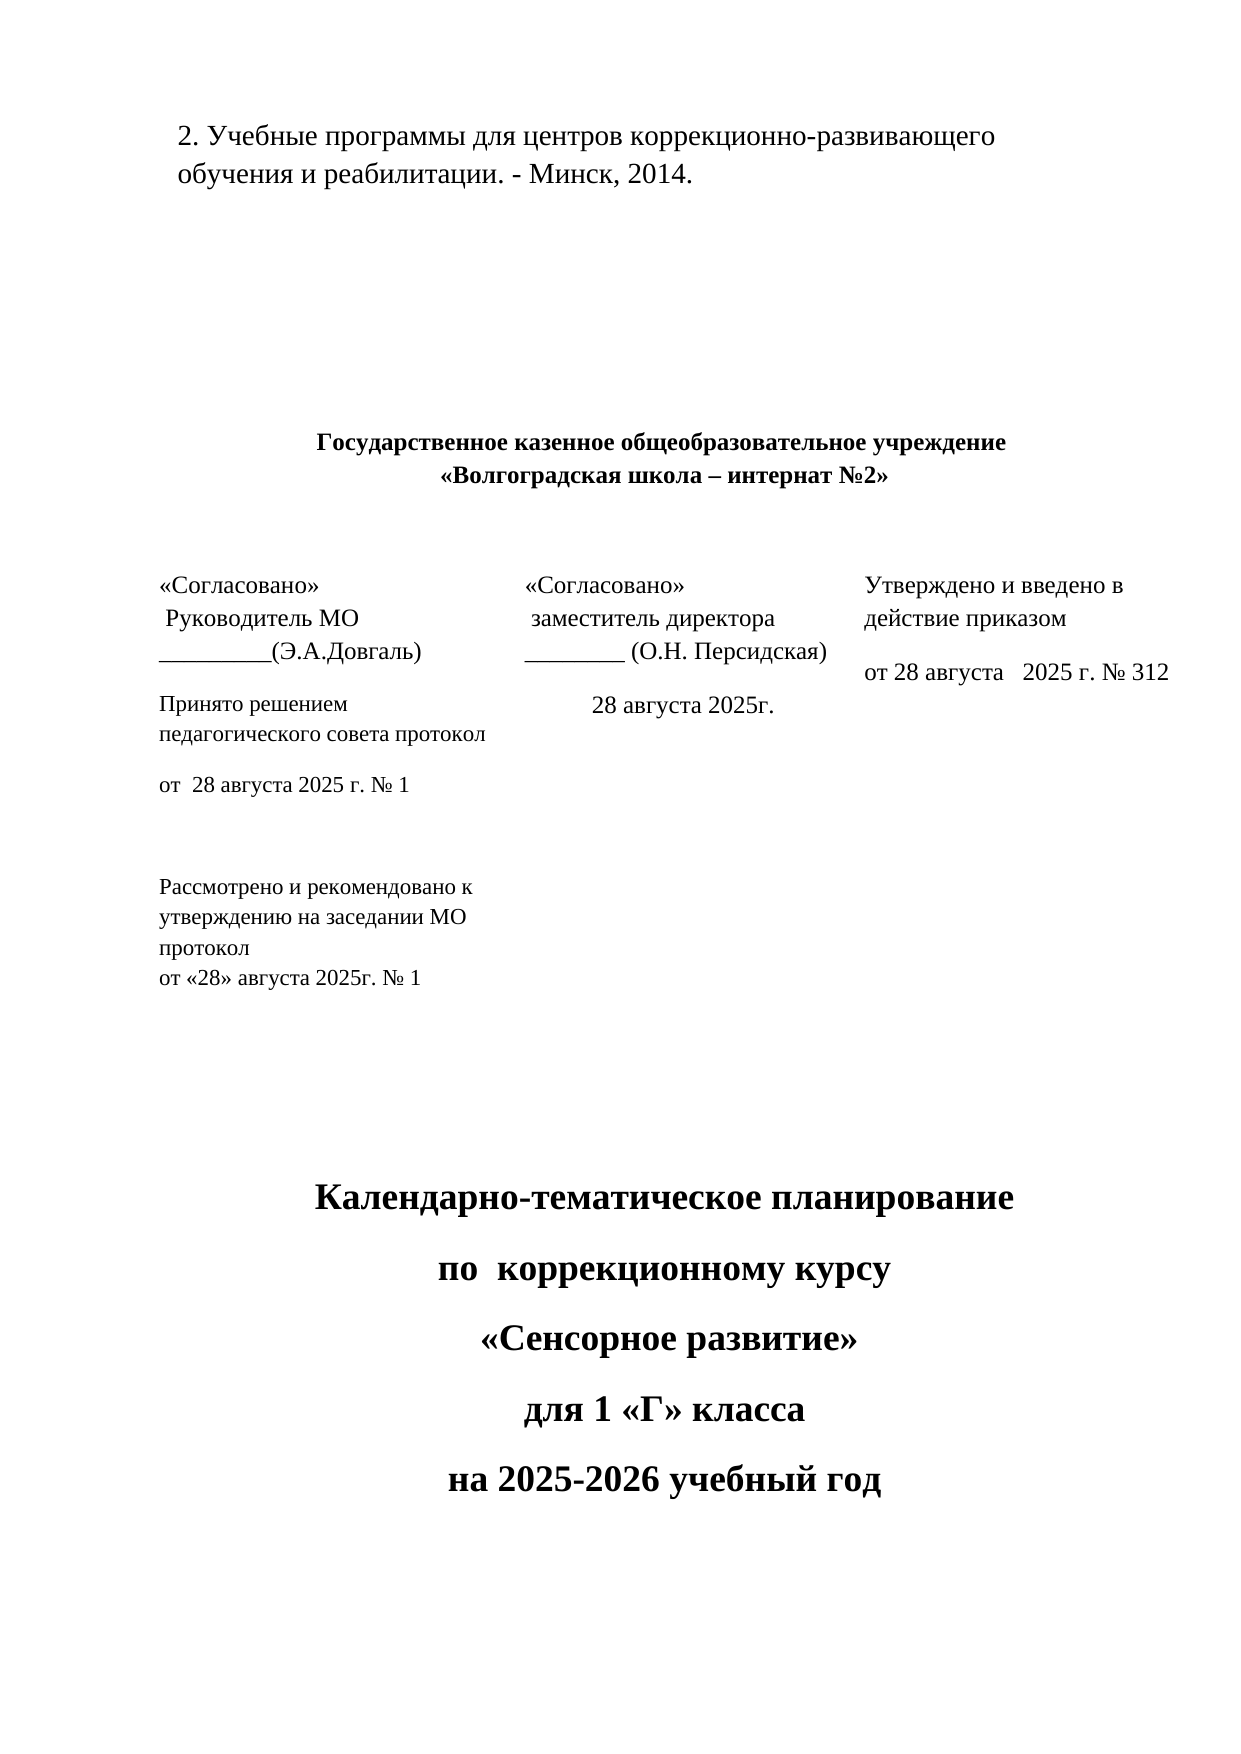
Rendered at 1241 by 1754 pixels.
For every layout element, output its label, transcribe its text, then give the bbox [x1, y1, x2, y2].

text по коррекционному курсу [177, 1245, 1152, 1288]
text 2. Учебные программы для центров коррекционно-развивающего [177, 118, 1152, 152]
text для 1 «Г» класса [177, 1386, 1152, 1429]
table_header «Согласовано» заместитель директора ________ (О.Н. Персидская) 28 августа 2025г. [513, 570, 853, 1015]
text Календарно-тематическое планирование [177, 1175, 1152, 1218]
table_header «Согласовано» Руководитель МО _________(Э.А.Довгаль) Принято решением педагогического совета протокол от 28 августа 2025 г. № 1 Рассмотрено и рекомендовано к утверждению на заседании МО протокол от «28» августа 2025г. № 1 [148, 570, 513, 1015]
list обучения и реабилитации. - Минск, 2014. [177, 157, 1152, 190]
text «Сенсорное развитие» [177, 1316, 1152, 1359]
text Государственное казенное общеобразовательное учреждение «Волгоградская школа – интернат №2» [177, 427, 1152, 489]
table_header Утверждено и введено в действие приказом от 28 августа 2025 г. № 312 [853, 570, 1193, 1015]
text на 2025-2026 учебный год [177, 1456, 1152, 1499]
